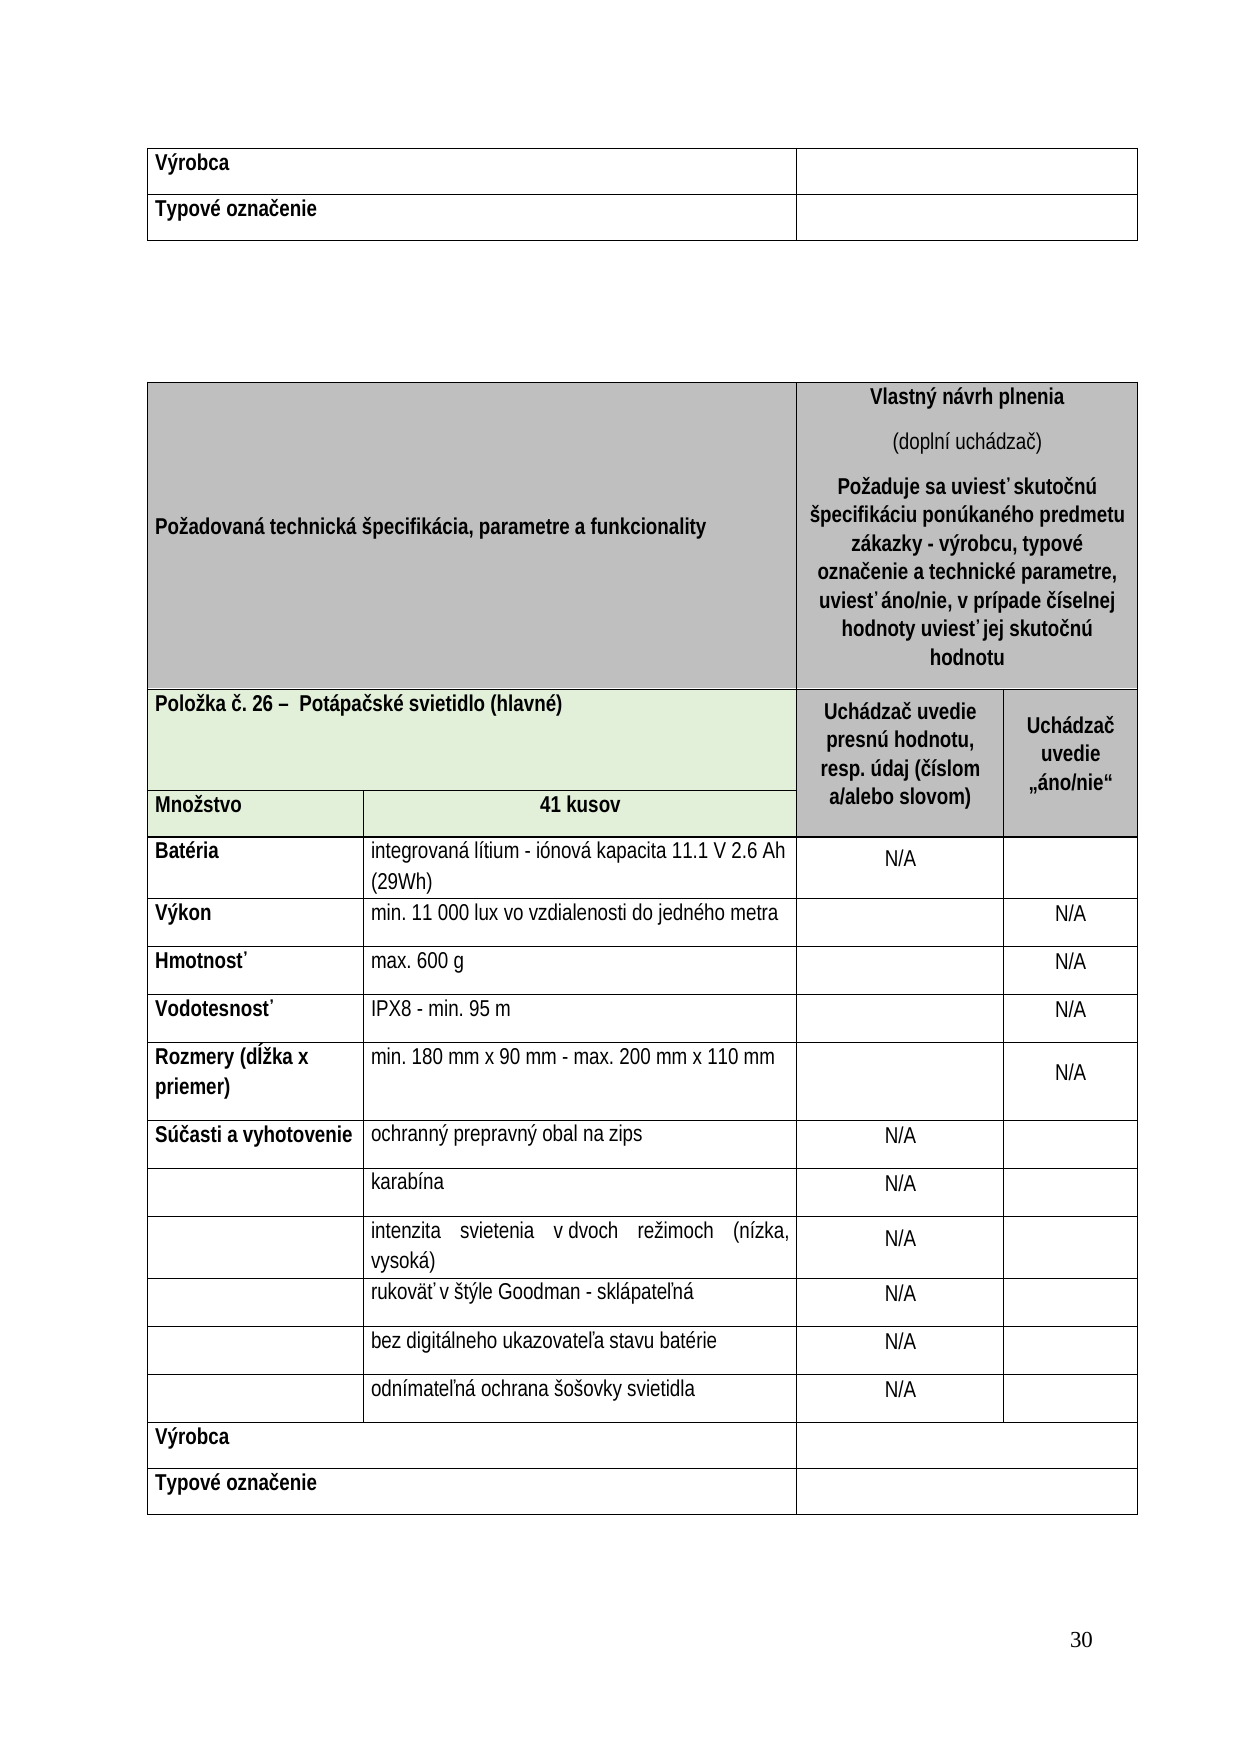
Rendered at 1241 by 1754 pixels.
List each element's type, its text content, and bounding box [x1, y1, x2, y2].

table_cell Typové označenie [148, 195, 796, 240]
table_cell [148, 1279, 363, 1326]
table_cell min. 180 mm x 90 mm - max. 200 mm x 110 mm [364, 1043, 796, 1120]
table_cell N/A [797, 838, 1003, 898]
table_cell IPX8 - min. 95 m [364, 995, 796, 1042]
table_cell N/A [1004, 995, 1137, 1042]
table_cell [1004, 838, 1137, 898]
table_cell [797, 195, 1137, 240]
table_cell Uchádzač uvedie „áno/nie“ [1004, 690, 1137, 836]
table_cell Výkon [148, 899, 363, 946]
table_cell N/A [1004, 1043, 1137, 1120]
table_cell [797, 1043, 1003, 1120]
table_cell Výrobca [148, 149, 796, 194]
table_cell [1004, 1169, 1137, 1216]
table_cell 41 kusov [364, 791, 796, 836]
table_cell N/A [797, 1375, 1003, 1422]
table_cell Uchádzač uvedie presnú hodnotu, resp. údaj (číslom a/alebo slovom) [797, 690, 1003, 836]
table_cell Typové označenie [148, 1469, 796, 1514]
table_cell min. 11 000 lux vo vzdialenosti do jedného metra [364, 899, 796, 946]
table_cell N/A [1004, 899, 1137, 946]
table_header Požadovaná technická špecifikácia, parametre a funkcionality [148, 383, 796, 688]
table_cell N/A [797, 1121, 1003, 1168]
table_cell bez digitálneho ukazovateľa stavu batérie [364, 1327, 796, 1374]
table_cell Výrobca [148, 1423, 796, 1468]
table_cell N/A [1004, 947, 1137, 994]
table_cell [797, 1423, 1137, 1468]
table_cell [148, 1375, 363, 1422]
table_cell N/A [797, 1169, 1003, 1216]
table_cell integrovaná lítium - iónová kapacita 11.1 V 2.6 Ah (29Wh) [364, 838, 796, 898]
table_cell N/A [797, 1327, 1003, 1374]
table_cell [1004, 1327, 1137, 1374]
table_cell Batéria [148, 838, 363, 898]
table_cell Vodotesnosť [148, 995, 363, 1042]
table_cell Rozmery (dĺžka x priemer) [148, 1043, 363, 1120]
table_cell [797, 149, 1137, 194]
table_cell N/A [797, 1279, 1003, 1326]
table_cell max. 600 g [364, 947, 796, 994]
table_cell Hmotnosť [148, 947, 363, 994]
table_cell ochranný prepravný obal na zips [364, 1121, 796, 1168]
table_cell N/A [797, 1217, 1003, 1278]
table_cell intenzita svietenia v dvoch režimoch (nízka, vysoká) [364, 1217, 796, 1278]
table_cell karabína [364, 1169, 796, 1216]
table_cell [1004, 1217, 1137, 1278]
table_cell Položka č. 26 – Potápačské svietidlo (hlavné) [148, 690, 796, 790]
table_cell odnímateľná ochrana šošovky svietidla [364, 1375, 796, 1422]
table_cell [797, 995, 1003, 1042]
table_cell [797, 1469, 1137, 1514]
table_cell Súčasti a vyhotovenie [148, 1121, 363, 1168]
table_cell [148, 1169, 363, 1216]
table_cell Množstvo [148, 791, 363, 836]
table_cell rukoväť v štýle Goodman - sklápateľná [364, 1279, 796, 1326]
table_cell [1004, 1375, 1137, 1422]
table_cell [797, 947, 1003, 994]
table_cell [1004, 1279, 1137, 1326]
table_cell [797, 899, 1003, 946]
table_cell [148, 1217, 363, 1278]
table_cell [148, 1327, 363, 1374]
table_cell [1004, 1121, 1137, 1168]
table_header Vlastný návrh plnenia (doplní uchádzač) Požaduje sa uviesť skutočnú špecifikáciu ponúkaného predmetu zákazky - výrobcu, typové označenie a technické parametre, uviesť áno/nie, v prípade číselnej hodnoty uviesť jej skutočnú hodnotu [797, 383, 1137, 688]
